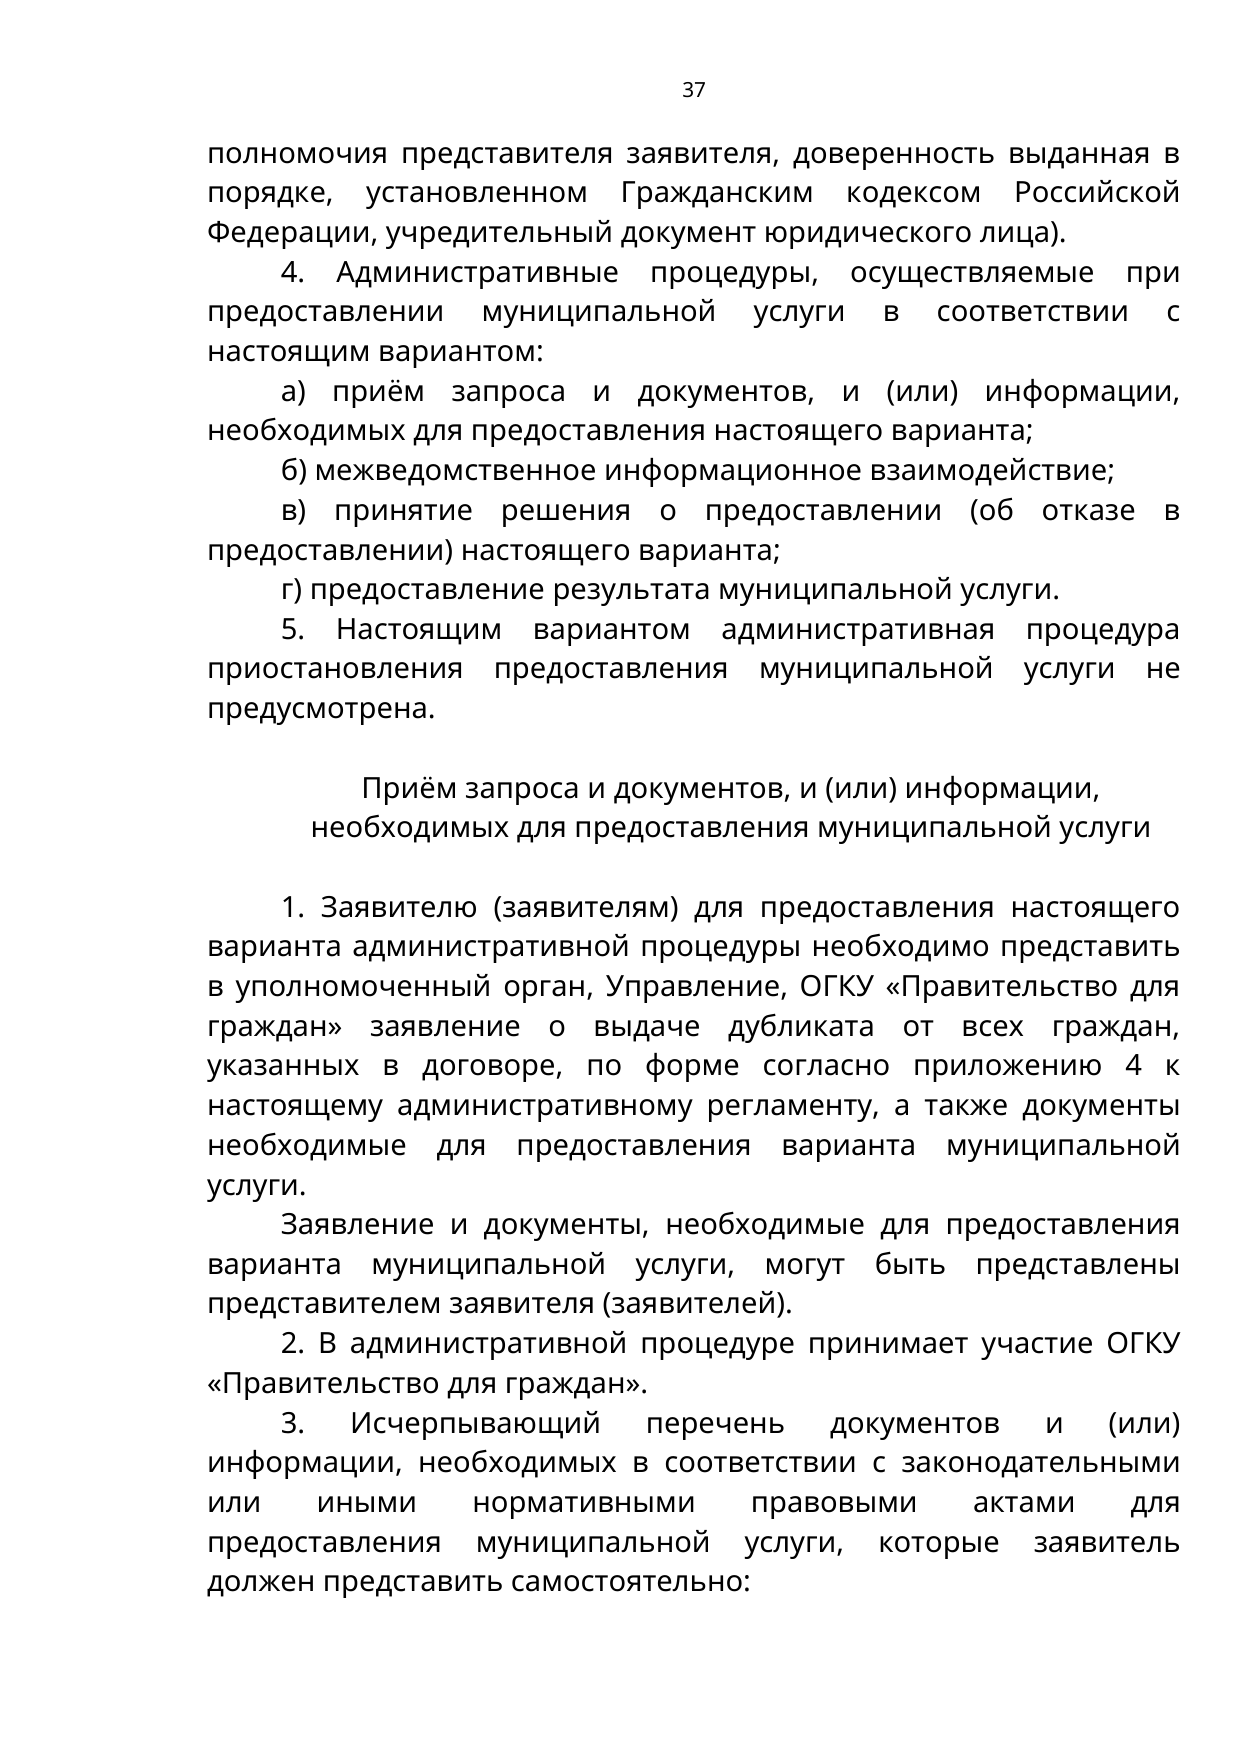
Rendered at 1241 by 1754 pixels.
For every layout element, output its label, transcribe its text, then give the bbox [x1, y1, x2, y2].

text Заявление и документы, необходимые для предоставления варианта муниципальной услуги, могут быть представлены представителем заявителя (заявителей). [207, 1203, 1181, 1322]
text 5. Настоящим вариантом административная процедура приостановления предоставления муниципальной услуги не предусмотрена. [207, 608, 1181, 727]
text в) принятие решения о предоставлении (об отказе в предоставлении) настоящего варианта; [207, 489, 1181, 568]
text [207, 132, 1181, 251]
text 2. В административной процедуре принимает участие ОГКУ «Правительство для граждан». [207, 1322, 1181, 1402]
text 3. Исчерпывающий перечень документов и (или) информации, необходимых в соответствии с законодательными или иными нормативными правовыми актами для предоставления муниципальной услуги, которые заявитель должен представить самостоятельно: [207, 1402, 1181, 1600]
text Приём запроса и документов, и (или) информации, [207, 767, 1181, 807]
text а) приём запроса и документов, и (или) информации, необходимых для предоставления настоящего варианта; [207, 370, 1181, 449]
text 4. Административные процедуры, осуществляемые при предоставлении муниципальной услуги в соответствии с настоящим вариантом: [207, 251, 1181, 370]
text г) предоставление результата муниципальной услуги. [207, 568, 1181, 608]
text необходимых для предоставления муниципальной услуги [207, 807, 1181, 846]
text 1. Заявителю (заявителям) для предоставления настоящего варианта административной процедуры необходимо представить в уполномоченный орган, Управление, ОГКУ «Правительство для граждан» заявление о выдаче дубликата от всех граждан, указанных в договоре, по форме согласно приложению 4 к настоящему административному регламенту, а также документы необходимые для предоставления варианта муниципальной услуги. [207, 886, 1181, 1203]
text б) межведомственное информационное взаимодействие; [207, 449, 1181, 489]
